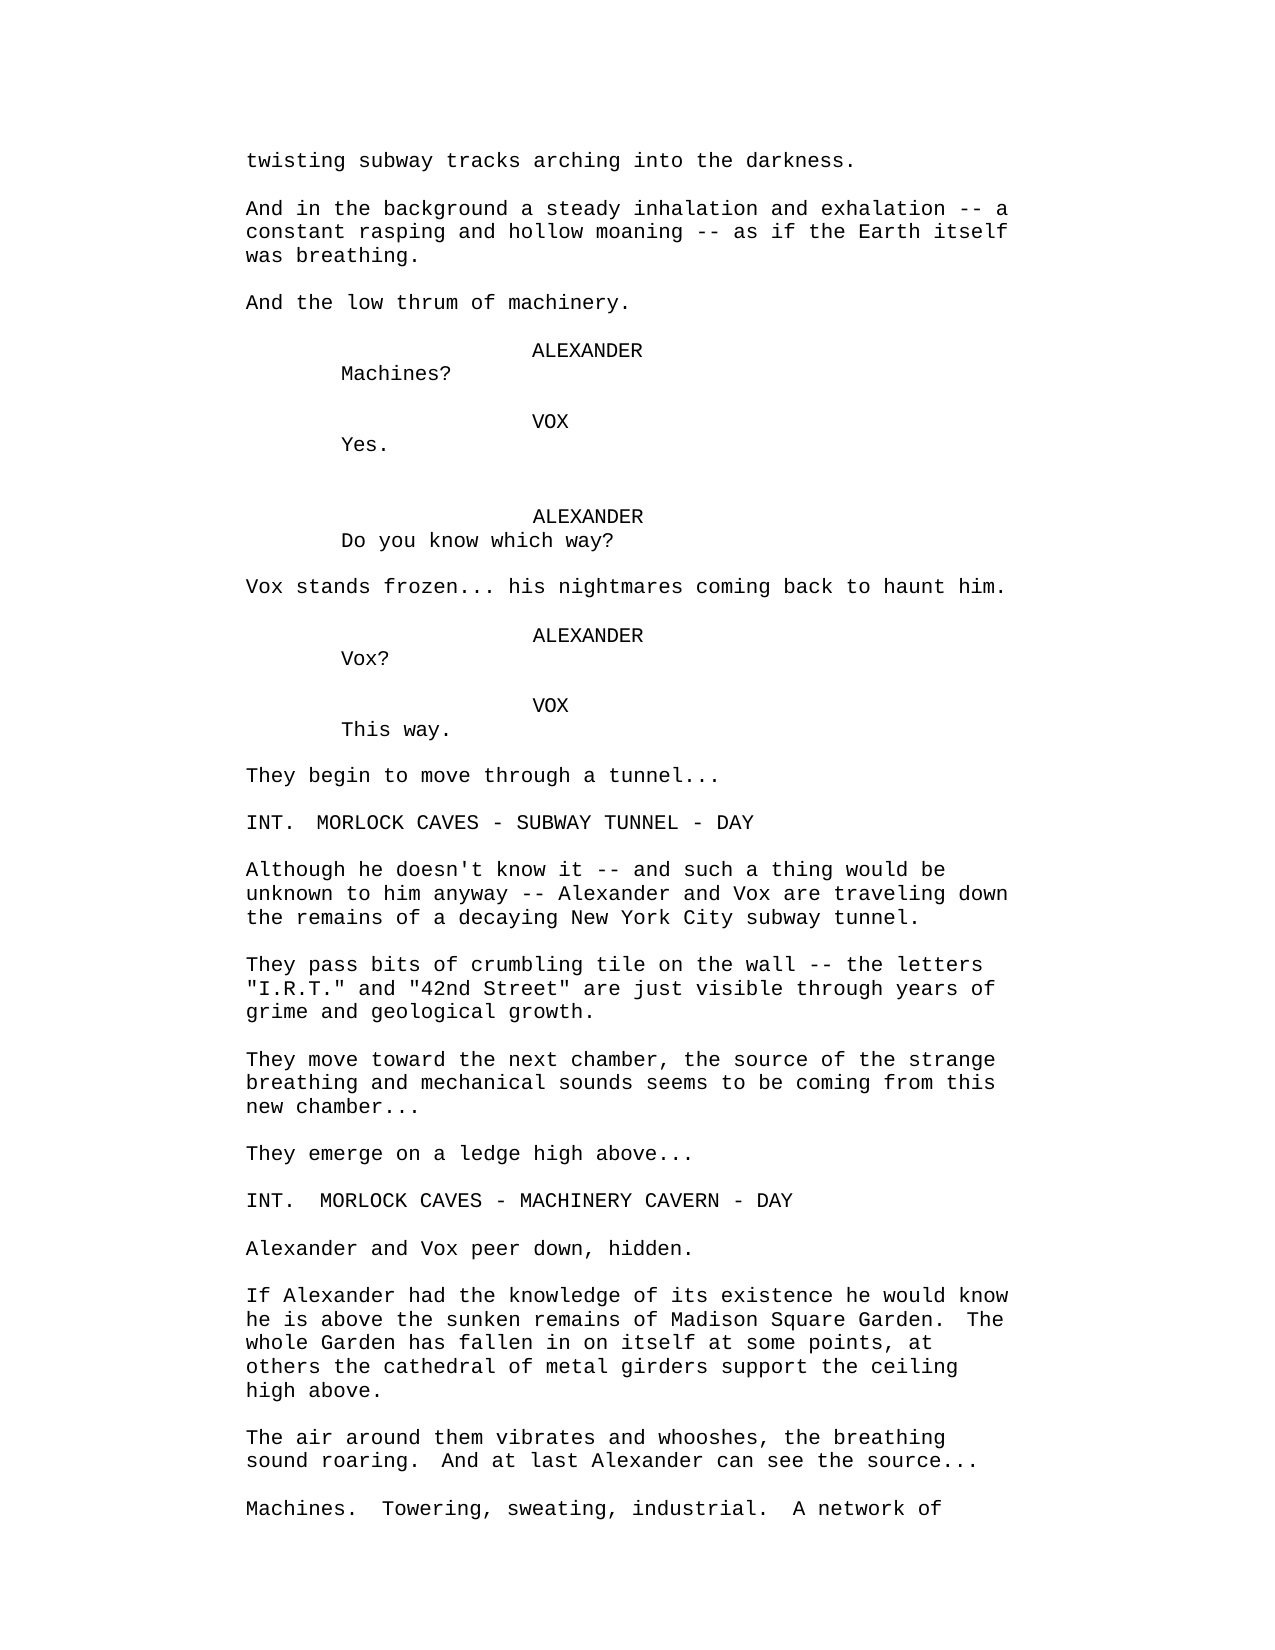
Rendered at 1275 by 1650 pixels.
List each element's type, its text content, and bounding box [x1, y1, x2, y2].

text They pass bits of crumbling tile on the wall -- the letters "I.R.T." and "42nd Street" are just visible through years of grime and geological growth. [246, 954, 1001, 1025]
text twisting subway tracks arching into the darkness. [246, 150, 1096, 174]
text Machines. Towering, sweating, industrial. A network of [246, 1497, 1096, 1521]
text Vox stands frozen... his nightmares coming back to haunt him. [246, 576, 1096, 599]
subtitle INT. MORLOCK CAVES - MACHINERY CAVERN - DAY [246, 1190, 1096, 1214]
text The air around them vibrates and whooshes, the breathing sound roaring. And at last Alexander can see the source... [246, 1427, 1001, 1474]
text ALEXANDER [246, 505, 931, 528]
subtitle ALEXANDER [246, 623, 931, 647]
text Yes. [341, 434, 453, 458]
subtitle ALEXANDER VOX [532, 341, 645, 435]
text And the low thrum of machinery. [246, 292, 1096, 316]
text Alexander and Vox peer down, hidden. [246, 1238, 1096, 1261]
subtitle VOX [219, 694, 882, 717]
text And in the background a steady inhalation and exhalation -- a constant rasping and hollow moaning -- as if the Earth itself was breathing. [246, 198, 1008, 269]
text They move toward the next chamber, the source of the strange breathing and mechanical sounds seems to be coming from this new chamber... [246, 1048, 996, 1119]
text They begin to move through a tunnel... INT. MORLOCK CAVES - SUBWAY TUNNEL - DAY [246, 765, 766, 836]
text Do you know which way? [341, 528, 1096, 552]
text Vox? [341, 647, 1096, 670]
text Although he doesn't know it -- and such a thing would be unknown to him anyway -- Alexander and Vox are traveling down the remains of a decaying New York City subway tunnel. [246, 859, 1014, 930]
text If Alexander had the knowledge of its existence he would know he is above the sunken remains of Madison Square Garden. The whole Garden has fallen in on itself at some points, at others the cathedral of metal girders support the ceiling high above. [246, 1285, 1008, 1403]
text They emerge on a ledge high above... [246, 1143, 1096, 1167]
text This way. [341, 717, 1096, 741]
text Machines? [341, 363, 453, 387]
